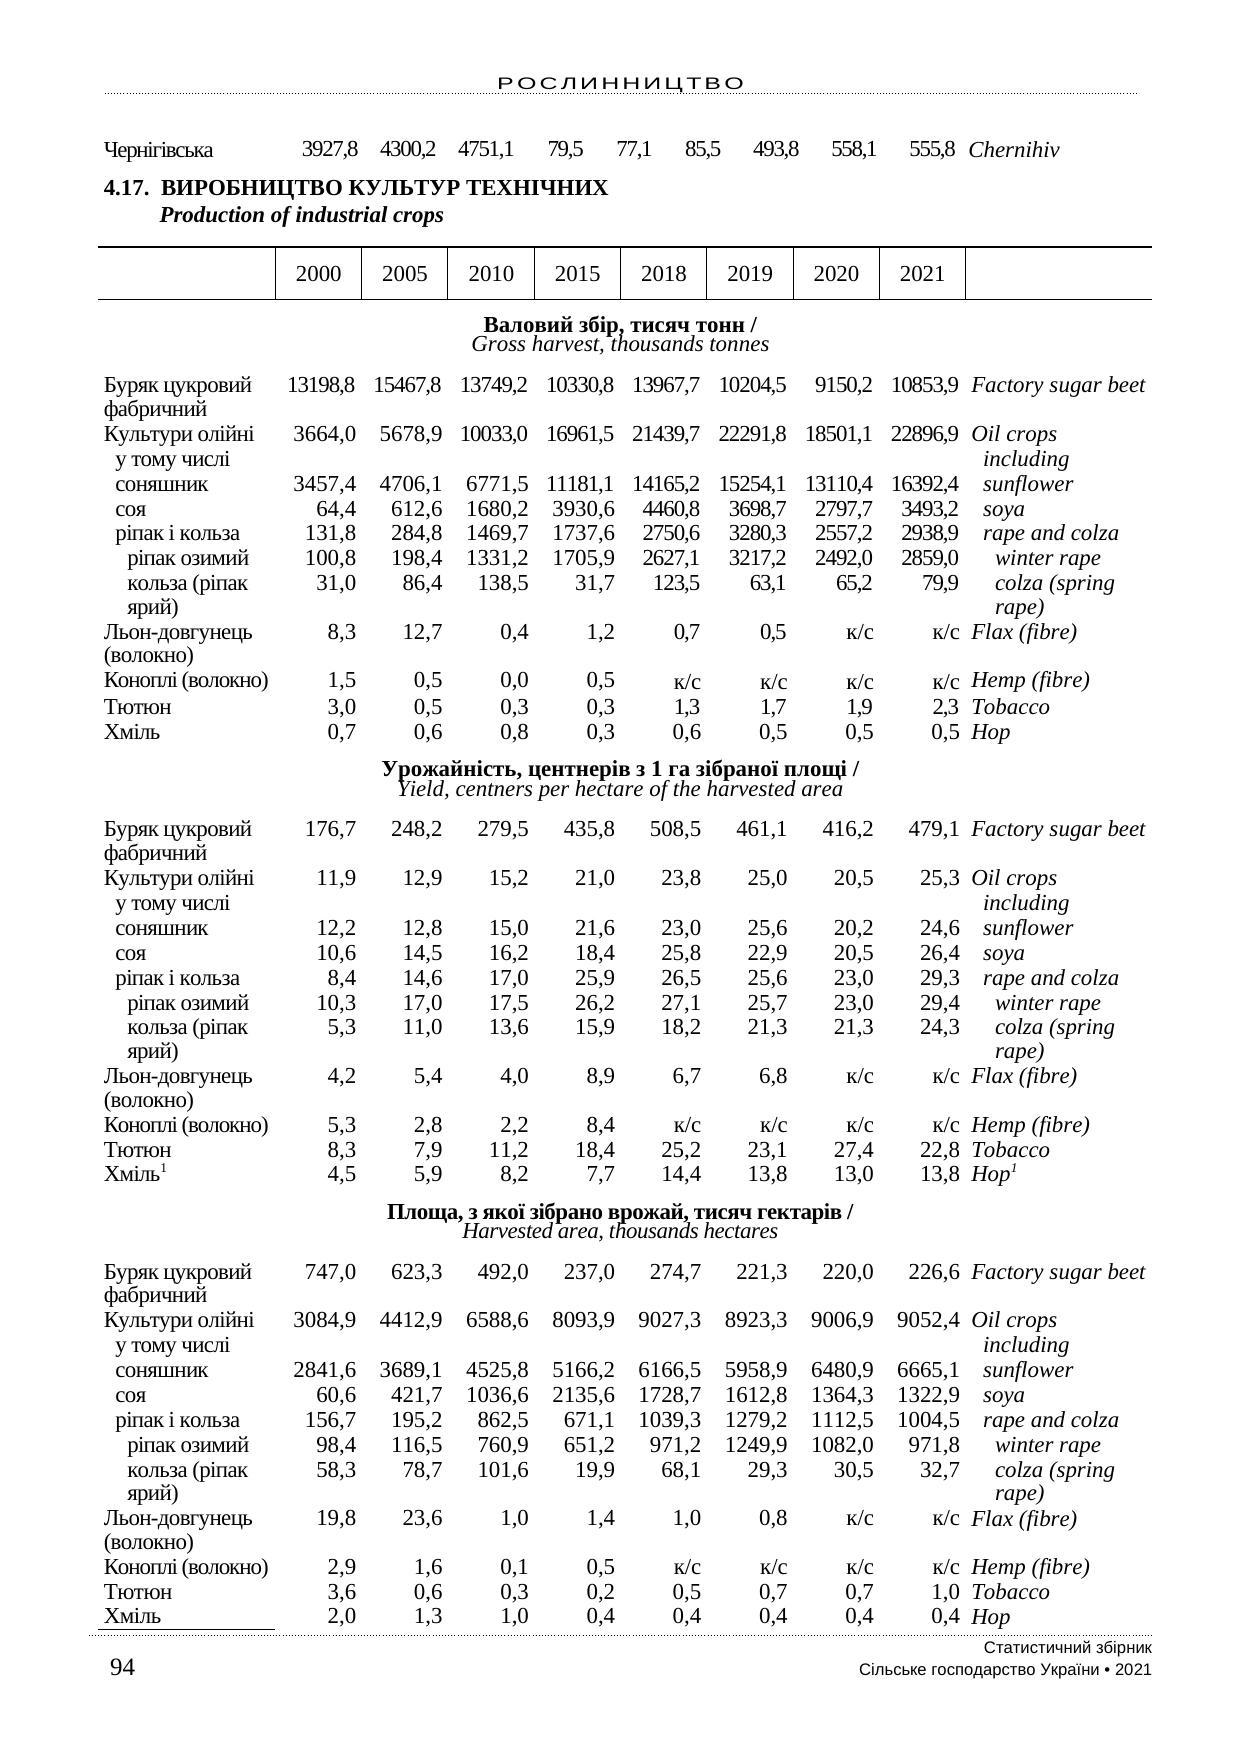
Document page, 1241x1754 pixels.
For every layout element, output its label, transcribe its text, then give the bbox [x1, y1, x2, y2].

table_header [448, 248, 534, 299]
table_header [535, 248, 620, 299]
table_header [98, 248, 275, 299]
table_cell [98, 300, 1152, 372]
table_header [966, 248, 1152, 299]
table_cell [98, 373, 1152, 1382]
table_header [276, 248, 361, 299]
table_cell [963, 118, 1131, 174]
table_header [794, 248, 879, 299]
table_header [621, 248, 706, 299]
subtitle 4.17. Виробництво культур технічних [103, 174, 1137, 201]
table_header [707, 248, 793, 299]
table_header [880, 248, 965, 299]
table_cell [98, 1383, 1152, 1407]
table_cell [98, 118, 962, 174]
text Production of industrial crops [103, 201, 1137, 227]
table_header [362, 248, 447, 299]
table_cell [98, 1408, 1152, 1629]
